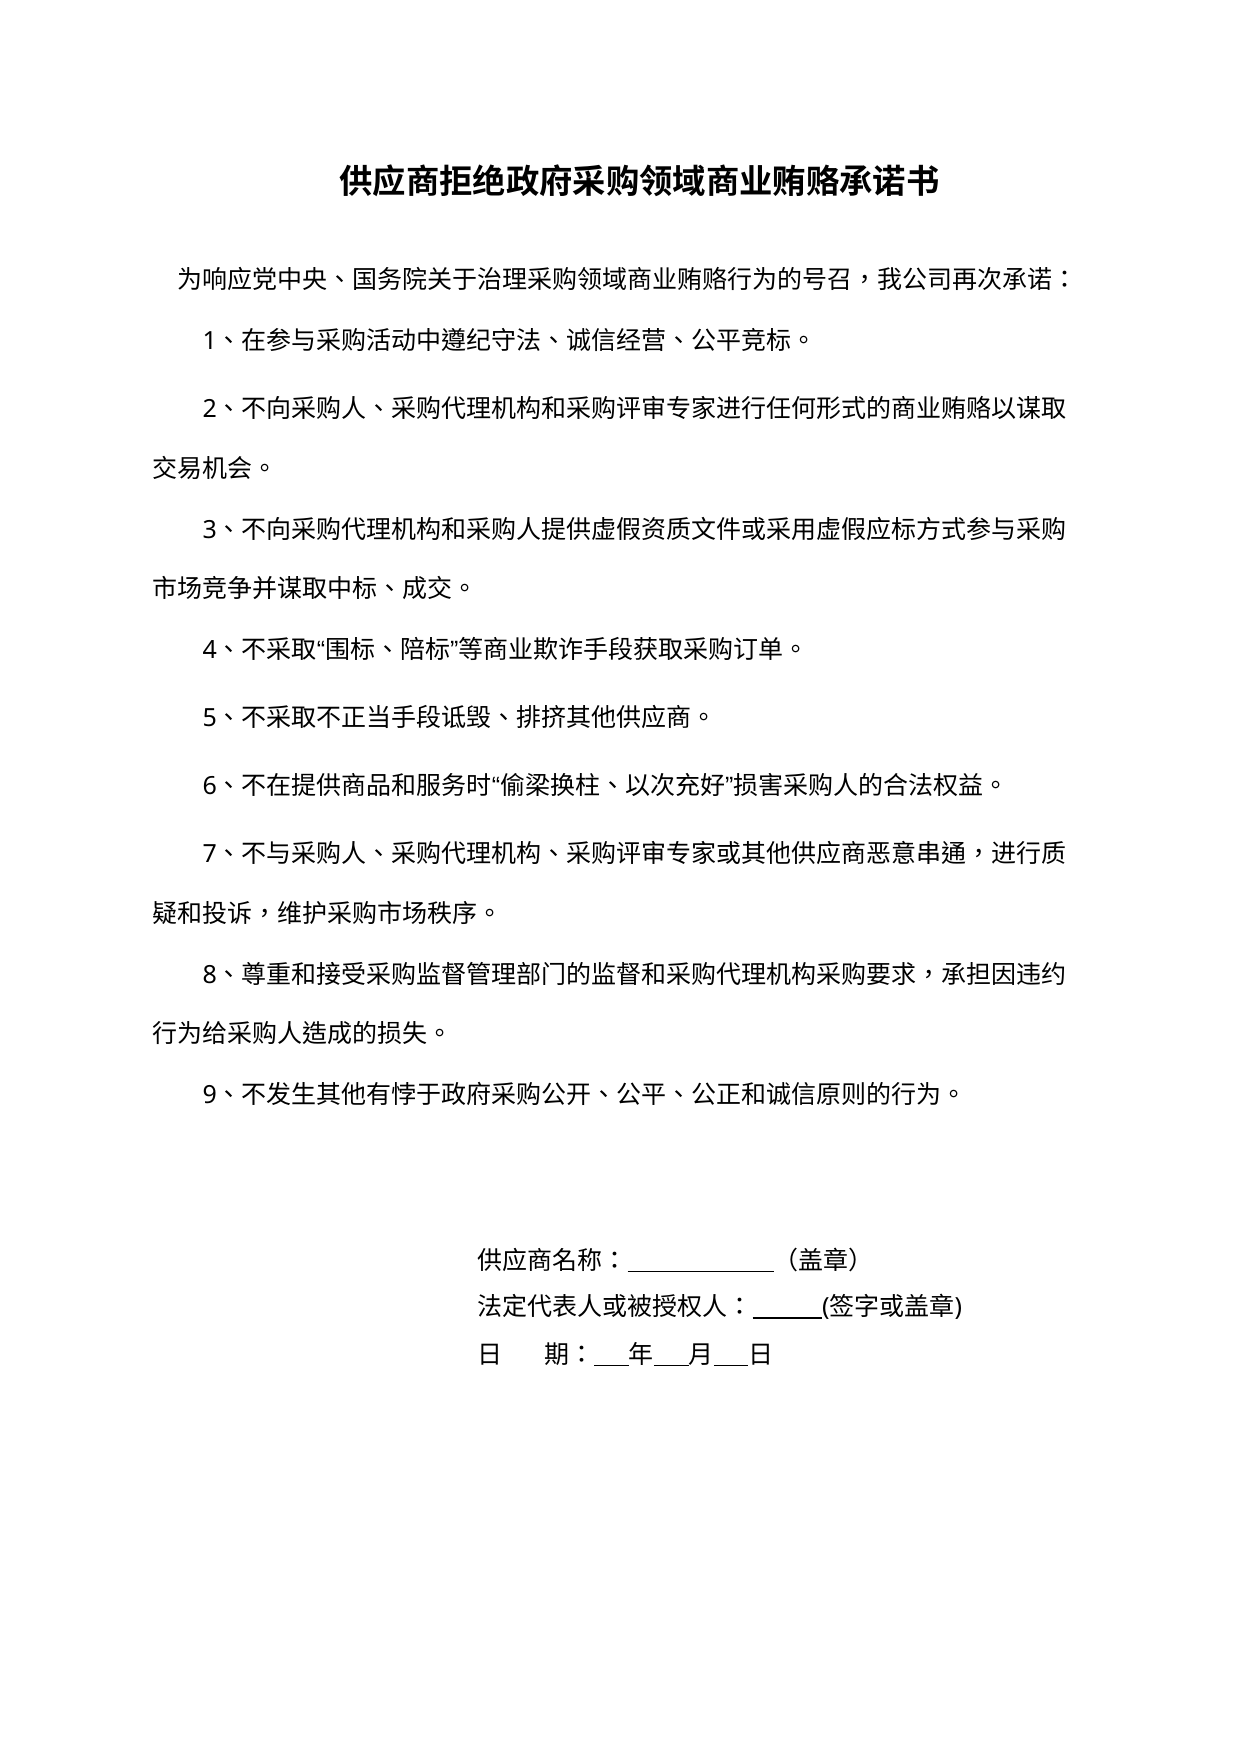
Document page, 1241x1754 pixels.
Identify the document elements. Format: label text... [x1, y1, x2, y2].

text 7、不与采购人、采购代理机构、采购评审专家或其他供应商恶意串通，进行质疑和投诉，维护采购市场秩序。 [152, 836, 1082, 928]
text 6、不在提供商品和服务时“偷梁换柱、以次充好”损害采购人的合法权益。 [152, 768, 1082, 802]
text 日 期： 年 月 日 [152, 1340, 1082, 1369]
text 法定代表人或被授权人： (签字或盖章) [152, 1289, 1082, 1323]
text 1、在参与采购活动中遵纪守法、诚信经营、公平竞标。 [152, 323, 1082, 357]
text 8、尊重和接受采购监督管理部门的监督和采购代理机构采购要求，承担因违约行为给采购人造成的损失。 [152, 956, 1082, 1048]
text 供应商拒绝政府采购领域商业贿赂承诺书 [152, 162, 1082, 200]
text 4、不采取“围标、陪标”等商业欺诈手段获取采购订单。 [152, 632, 1082, 666]
text 3、不向采购代理机构和采购人提供虚假资质文件或采用虚假应标方式参与采购市场竞争并谋取中标、成交。 [152, 511, 1082, 603]
text 5、不采取不正当手段诋毁、排挤其他供应商。 [152, 700, 1082, 734]
text 为响应党中央、国务院关于治理采购领域商业贿赂行为的号召，我公司再次承诺： [152, 265, 1082, 294]
text 2、不向采购人、采购代理机构和采购评审专家进行任何形式的商业贿赂以谋取交易机会。 [152, 391, 1082, 483]
text 供应商名称： （盖章） [152, 1246, 1082, 1274]
text 9、不发生其他有悖于政府采购公开、公平、公正和诚信原则的行为。 [152, 1077, 1082, 1111]
